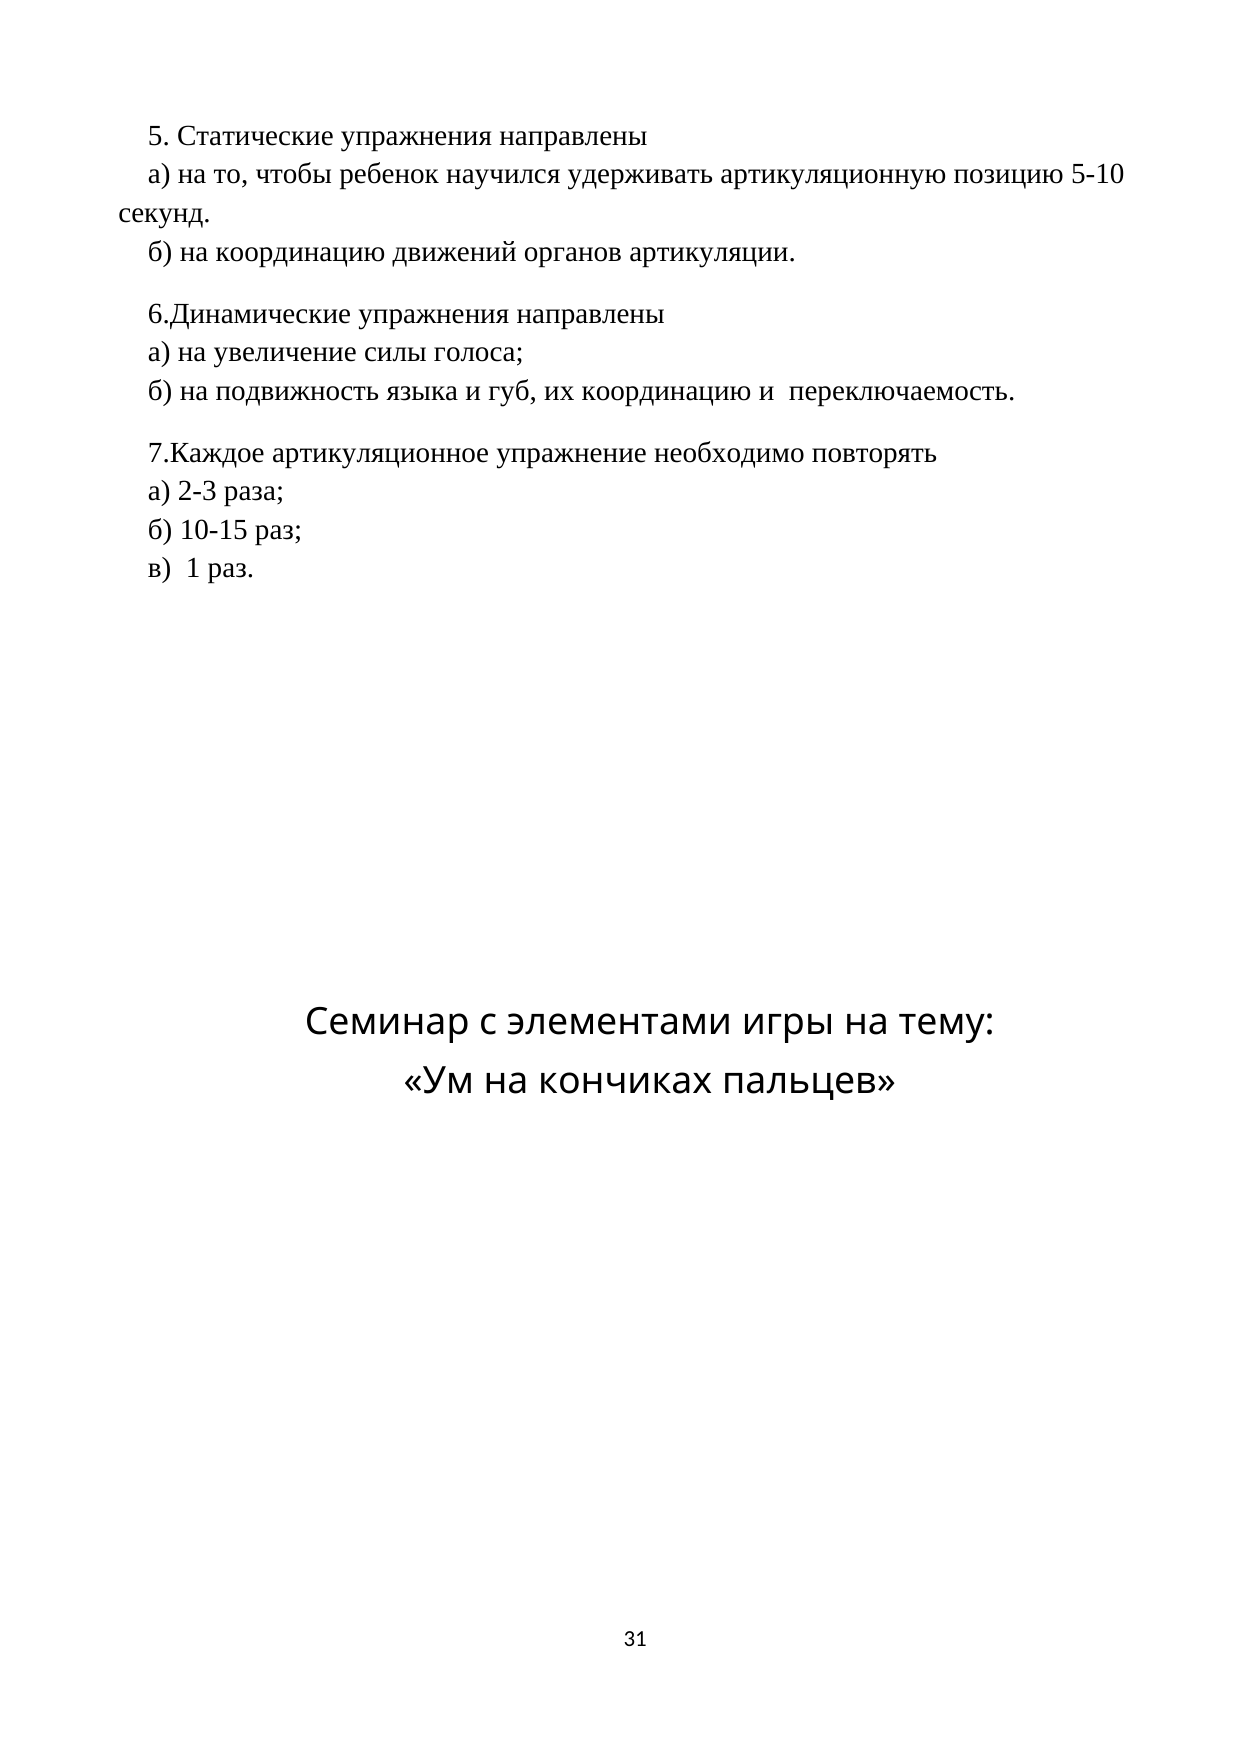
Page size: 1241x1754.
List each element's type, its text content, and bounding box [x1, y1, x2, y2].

text в) 1 раз. [118, 550, 1152, 584]
text б) на подвижность языка и губ, их координацию и переключаемость. [118, 373, 1152, 406]
text Семинар с элементами игры на тему: [118, 994, 1152, 1046]
text а) на увеличение силы голоса; [118, 334, 1152, 368]
text а) на то, чтобы ребенок научился удерживать артикуляционную позицию 5-10 секунд. [118, 157, 1152, 229]
text «Ум на кончиках пальцев» [118, 1053, 1152, 1104]
text 5. Статические упражнения направлены [118, 118, 1152, 152]
text а) 2-3 раза; [118, 473, 1152, 507]
text 7.Каждое артикуляционное упражнение необходимо повторять [118, 435, 1152, 468]
text 6.Динамические упражнения направлены [118, 296, 1152, 329]
text б) 10-15 раз; [118, 512, 1152, 545]
text б) на координацию движений органов артикуляции. [118, 234, 1152, 267]
